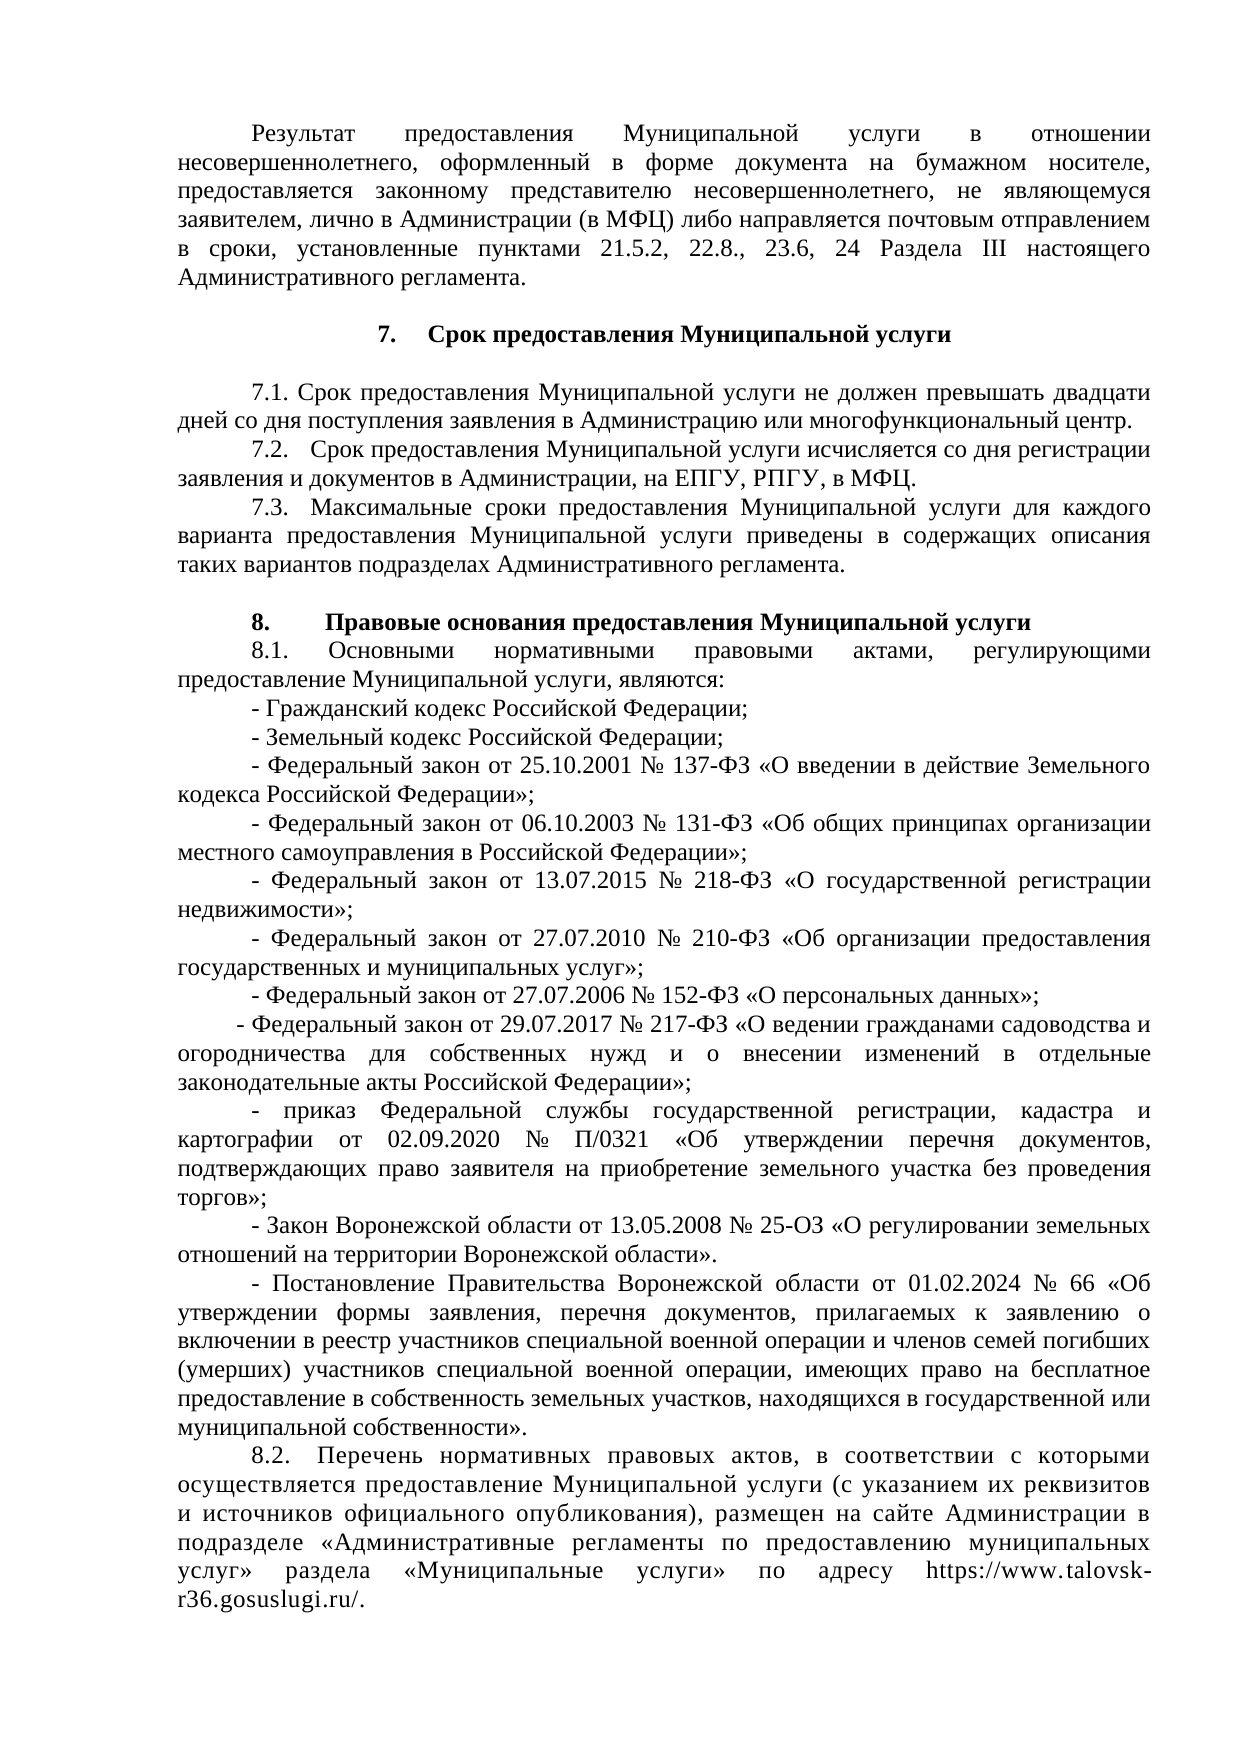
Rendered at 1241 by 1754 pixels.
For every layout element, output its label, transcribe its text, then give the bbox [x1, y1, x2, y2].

list - Федеральный закон от 27.07.2010 № 210-ФЗ «Об организации предоставления государственных и муниципальных услуг»; [177, 923, 1152, 981]
list Максимальные сроки предоставления Муниципальной услуги для каждого варианта предоставления Муниципальной услуги приведены в содержащих описания таких вариантов подразделах Административного регламента. [177, 492, 1152, 578]
list - Федеральный закон от 25.10.2001 № 137-ФЗ «О введении в действие Земельного кодекса Российской Федерации»; [177, 751, 1152, 808]
list Срок предоставления Муниципальной услуги [177, 319, 1152, 348]
list - Гражданский кодекс Российской Федерации; [177, 693, 1152, 722]
list - Земельный кодекс Российской Федерации; [177, 722, 1152, 751]
list - Постановление Правительства Воронежской области от 01.02.2024 № 66 «Об утверждении формы заявления, перечня документов, прилагаемых к заявлению о включении в реестр участников специальной военной операции и членов семей погибших (умерших) участников специальной военной операции, имеющих право на бесплатное предоставление в собственность земельных участков, находящихся в государственной или муниципальной собственности». [177, 1268, 1152, 1441]
list - Федеральный закон от 27.07.2006 № 152-ФЗ «О персональных данных»; [177, 981, 1152, 1009]
list - Федеральный закон от 06.10.2003 № 131-ФЗ «Об общих принципах организации местного самоуправления в Российской Федерации»; [177, 808, 1152, 866]
list Перечень нормативных правовых актов, в соответствии с которыми осуществляется предоставление Муниципальной услуги (с указанием их реквизитов и источников официального опубликования), размещен на сайте Администрации в подразделе «Административные регламенты по предоставлению муниципальных услуг» раздела «Муниципальные услуги» по адресу https://www.talovsk-r36.gosuslugi.ru/. [177, 1441, 1152, 1613]
text Результат предоставления Муниципальной услуги в отношении несовершеннолетнего, оформленный в форме документа на бумажном носителе, предоставляется законному представителю несовершеннолетнего, не являющемуся заявителем, лично в Администрации (в МФЦ) либо направляется почтовым отправлением в сроки, установленные пунктами 21.5.2, 22.8., 23.6, 24 Раздела III настоящего Административного регламента. [177, 118, 1152, 291]
text - Федеральный закон от 29.07.2017 № 217-ФЗ «О ведении гражданами садоводства и огородничества для собственных нужд и о внесении изменений в отдельные законодательные акты Российской Федерации»; [177, 1009, 1152, 1096]
list Срок предоставления Муниципальной услуги исчисляется со дня регистрации заявления и документов в Администрации, на ЕПГУ, РПГУ, в МФЦ. [177, 434, 1152, 492]
list 7.1. Срок предоставления Муниципальной услуги не должен превышать двадцати дней со дня поступления заявления в Администрацию или многофункциональный центр. [177, 377, 1152, 434]
list Правовые основания предоставления Муниципальной услуги [177, 607, 1152, 636]
text 8.1. Основными нормативными правовыми актами, регулирующими предоставление Муниципальной услуги, являются: [177, 636, 1152, 693]
list - Федеральный закон от 13.07.2015 № 218-ФЗ «О государственной регистрации недвижимости»; [177, 866, 1152, 923]
text - приказ Федеральной службы государственной регистрации, кадастра и картографии от 02.09.2020 № П/0321 «Об утверждении перечня документов, подтверждающих право заявителя на приобретение земельного участка без проведения торгов»; [177, 1096, 1152, 1211]
list - Закон Воронежской области от 13.05.2008 № 25-ОЗ «О регулировании земельных отношений на территории Воронежской области». [177, 1211, 1152, 1268]
